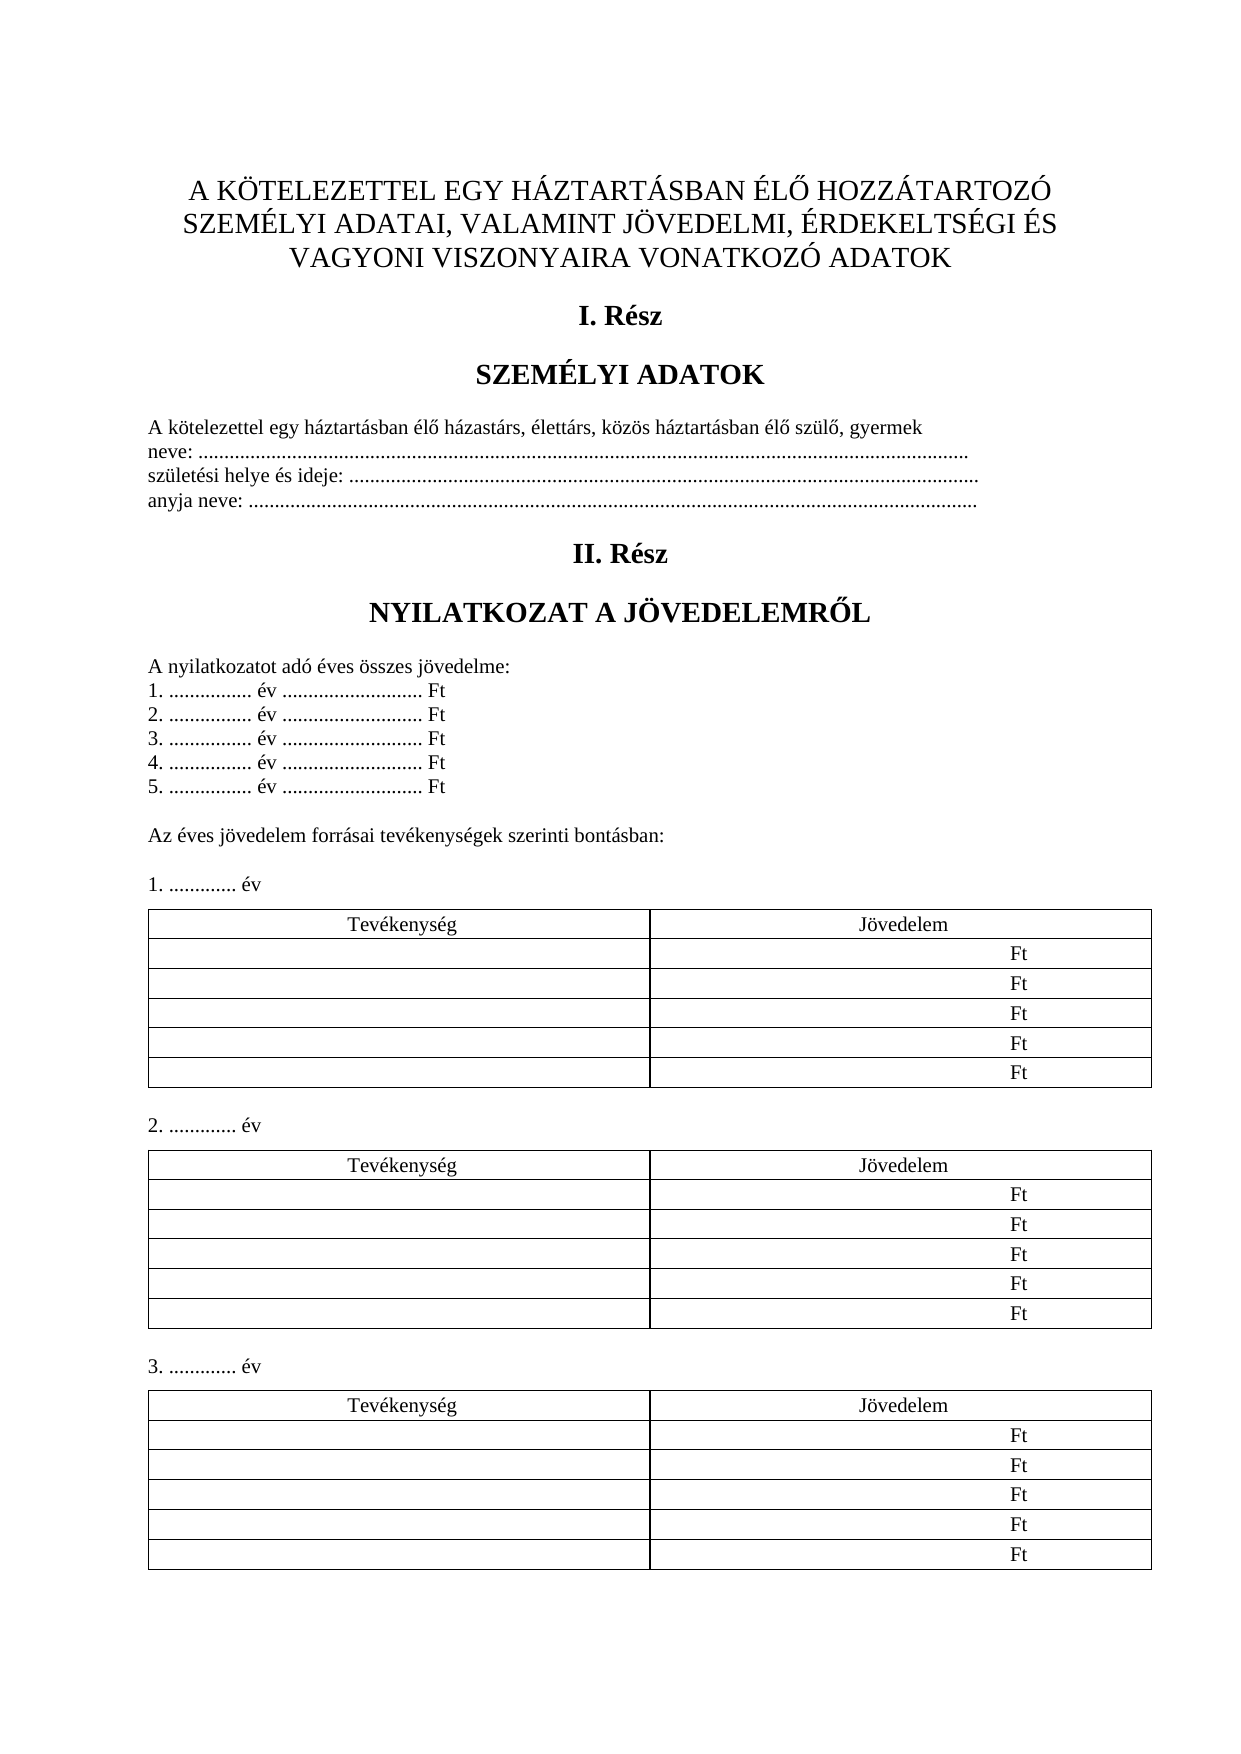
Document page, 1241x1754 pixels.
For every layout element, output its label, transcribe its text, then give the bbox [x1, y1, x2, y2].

table_cell [1034, 1028, 1151, 1057]
table_cell Ft [651, 1210, 1033, 1238]
text NYILATKOZAT A JÖVEDELEMRŐL [148, 595, 1093, 629]
table_cell Ft [651, 1510, 1033, 1539]
table_cell Ft [651, 1540, 1033, 1568]
table_cell [1034, 1510, 1151, 1539]
text SZEMÉLYI ADATOK [148, 357, 1093, 390]
table_cell [149, 1299, 649, 1328]
table_cell [149, 969, 649, 997]
table_cell Ft [651, 1421, 1033, 1449]
text 1. ................ év ........................... Ft [148, 678, 1093, 702]
text I. Rész [148, 298, 1093, 332]
table_cell [1034, 999, 1151, 1027]
text Az éves jövedelem forrásai tevékenységek szerinti bontásban: [148, 823, 1093, 847]
table_header Tevékenység [149, 1151, 649, 1179]
table_cell [1034, 939, 1151, 968]
table_cell [149, 939, 649, 968]
text születési helye és ideje: ......................................................................................................................... [148, 463, 1093, 487]
text II. Rész [148, 537, 1093, 570]
table_cell [149, 1421, 649, 1449]
text 5. ................ év ........................... Ft [148, 774, 1093, 798]
table_cell Ft [651, 1480, 1033, 1509]
table_cell [1034, 969, 1151, 997]
table_cell [149, 1480, 649, 1509]
table_cell [1034, 1540, 1151, 1568]
table_cell [149, 1269, 649, 1298]
table_cell [1034, 1239, 1151, 1268]
table_cell [1034, 1058, 1151, 1087]
table_cell Ft [651, 1239, 1033, 1268]
text 4. ................ év ........................... Ft [148, 750, 1093, 774]
table_cell Ft [651, 1450, 1033, 1479]
table_cell [149, 1210, 649, 1238]
table_cell [149, 999, 649, 1027]
table_cell Ft [651, 1269, 1033, 1298]
table_cell [1034, 1480, 1151, 1509]
table_header Jövedelem [651, 1151, 1151, 1179]
table_cell Ft [651, 969, 1033, 997]
table_cell [149, 1058, 649, 1087]
table_cell [1034, 1210, 1151, 1238]
table_cell [1034, 1450, 1151, 1479]
table_cell [149, 1510, 649, 1539]
text 2. ............. év [148, 1113, 1093, 1137]
table_cell Ft [651, 999, 1033, 1027]
text 2. ................ év ........................... Ft [148, 702, 1093, 726]
table_cell [149, 1028, 649, 1057]
table_cell Ft [651, 939, 1033, 968]
table_cell [149, 1180, 649, 1208]
table_cell Ft [651, 1180, 1033, 1208]
table_header Tevékenység [149, 1391, 649, 1419]
text 3. ............. év [148, 1354, 1093, 1378]
text A nyilatkozatot adó éves összes jövedelme: [148, 654, 1093, 678]
text 3. ................ év ........................... Ft [148, 726, 1093, 750]
table_header Jövedelem [651, 1391, 1151, 1419]
table_header Tevékenység [149, 910, 649, 938]
text neve: .................................................................................................................................................... [148, 439, 1093, 463]
text A kötelezettel egy háztartásban élő házastárs, élettárs, közös háztartásban élő szülő, gyermek [148, 415, 1093, 439]
table_cell [1034, 1421, 1151, 1449]
table_cell [1034, 1269, 1151, 1298]
table_cell [149, 1540, 649, 1568]
table_cell Ft [651, 1299, 1033, 1328]
table_cell [1034, 1299, 1151, 1328]
text 1. ............. év [148, 872, 1093, 896]
table_header Jövedelem [651, 910, 1151, 938]
table_cell Ft [651, 1028, 1033, 1057]
table_cell [149, 1239, 649, 1268]
table_cell [149, 1450, 649, 1479]
table_cell Ft [651, 1058, 1033, 1087]
text anyja neve: ............................................................................................................................................ [148, 487, 1093, 512]
text A KÖTELEZETTEL EGY HÁZTARTÁSBAN ÉLŐ HOZZÁTARTOZÓ SZEMÉLYI ADATAI, VALAMINT JÖVEDELMI, ÉRDEKELTSÉGI ÉS VAGYONI VISZONYAIRA VONATKOZÓ ADATOK [148, 173, 1093, 273]
table_cell [1034, 1180, 1151, 1208]
